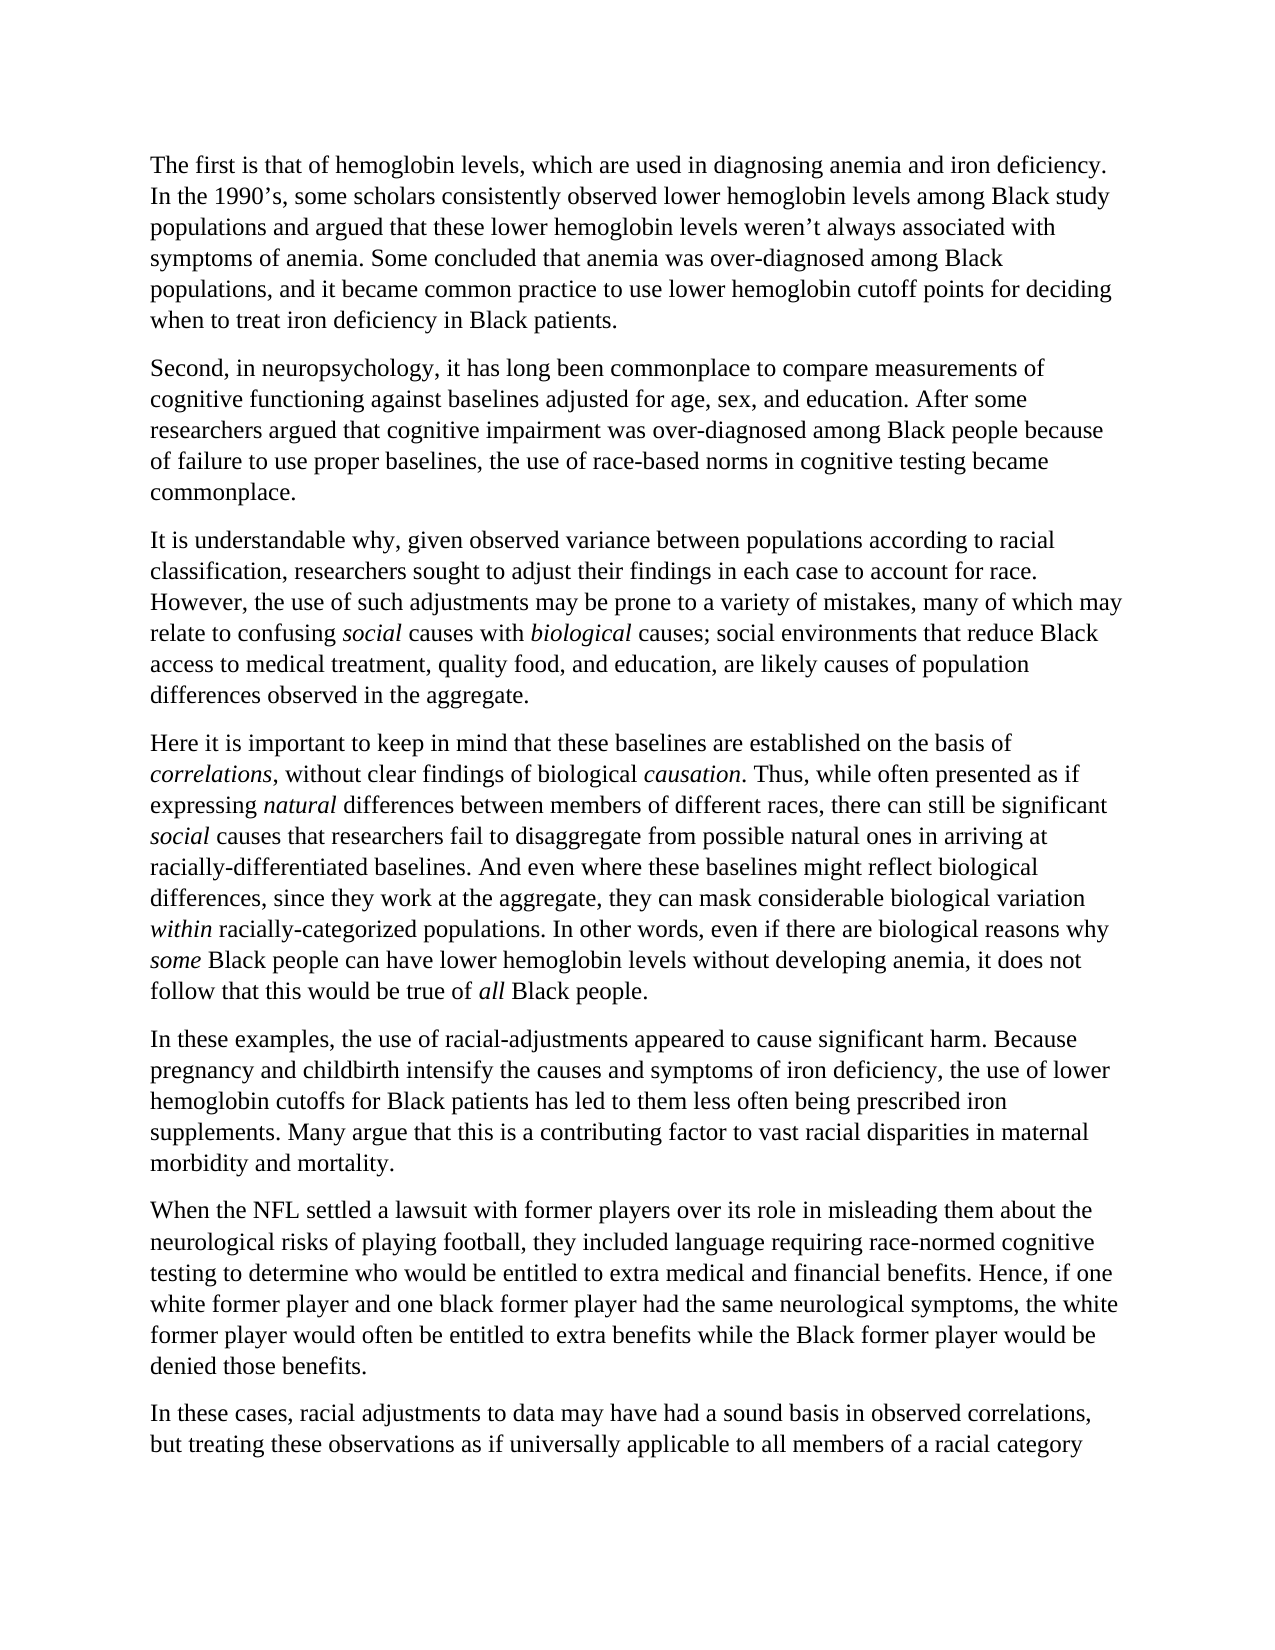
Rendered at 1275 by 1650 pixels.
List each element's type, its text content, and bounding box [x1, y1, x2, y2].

text It is understandable why, given observed variance between populations according to racial classification, researchers sought to adjust their findings in each case to account for race. However, the use of such adjustments may be prone to a variety of mistakes, many of which may relate to confusing social causes with biological causes; social environments that reduce Black access to medical treatment, quality food, and education, are likely causes of population differences observed in the aggregate. [150, 525, 1125, 709]
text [150, 1398, 1125, 1458]
text In these examples, the use of racial-adjustments appeared to cause significant harm. Because pregnancy and childbirth intensify the causes and symptoms of iron deficiency, the use of lower hemoglobin cutoffs for Black patients has led to them less often being prescribed iron supplements. Many argue that this is a contributing factor to vast racial disparities in maternal morbidity and mortality. [150, 1024, 1125, 1177]
text The first is that of hemoglobin levels, which are used in diagnosing anemia and iron deficiency. In the 1990’s, some scholars consistently observed lower hemoglobin levels among Black study populations and argued that these lower hemoglobin levels weren’t always associated with symptoms of anemia. Some concluded that anemia was over-diagnosed among Black populations, and it became common practice to use lower hemoglobin cutoff points for deciding when to treat iron deficiency in Black patients. [150, 150, 1125, 334]
text Second, in neuropsychology, it has long been commonplace to compare measurements of cognitive functioning against baselines adjusted for age, sex, and education. After some researchers argued that cognitive impairment was over-diagnosed among Black people because of failure to use proper baselines, the use of race-based norms in cognitive testing became commonplace. [150, 353, 1125, 506]
text Here it is important to keep in mind that these baselines are established on the basis of correlations, without clear findings of biological causation. Thus, while often presented as if expressing natural differences between members of different races, there can still be significant social causes that researchers fail to disaggregate from possible natural ones in arriving at racially-differentiated baselines. And even where these baselines might reflect biological differences, since they work at the aggregate, they can mask considerable biological variation within racially-categorized populations. In other words, even if there are biological reasons why some Black people can have lower hemoglobin levels without developing anemia, it does not follow that this would be true of all Black people. [150, 728, 1125, 1005]
text When the NFL settled a lawsuit with former players over its role in misleading them about the neurological risks of playing football, they included language requiring race-normed cognitive testing to determine who would be entitled to extra medical and financial benefits. Hence, if one white former player and one black former player had the same neurological symptoms, the white former player would often be entitled to extra benefits while the Black former player would be denied those benefits. [150, 1196, 1125, 1379]
